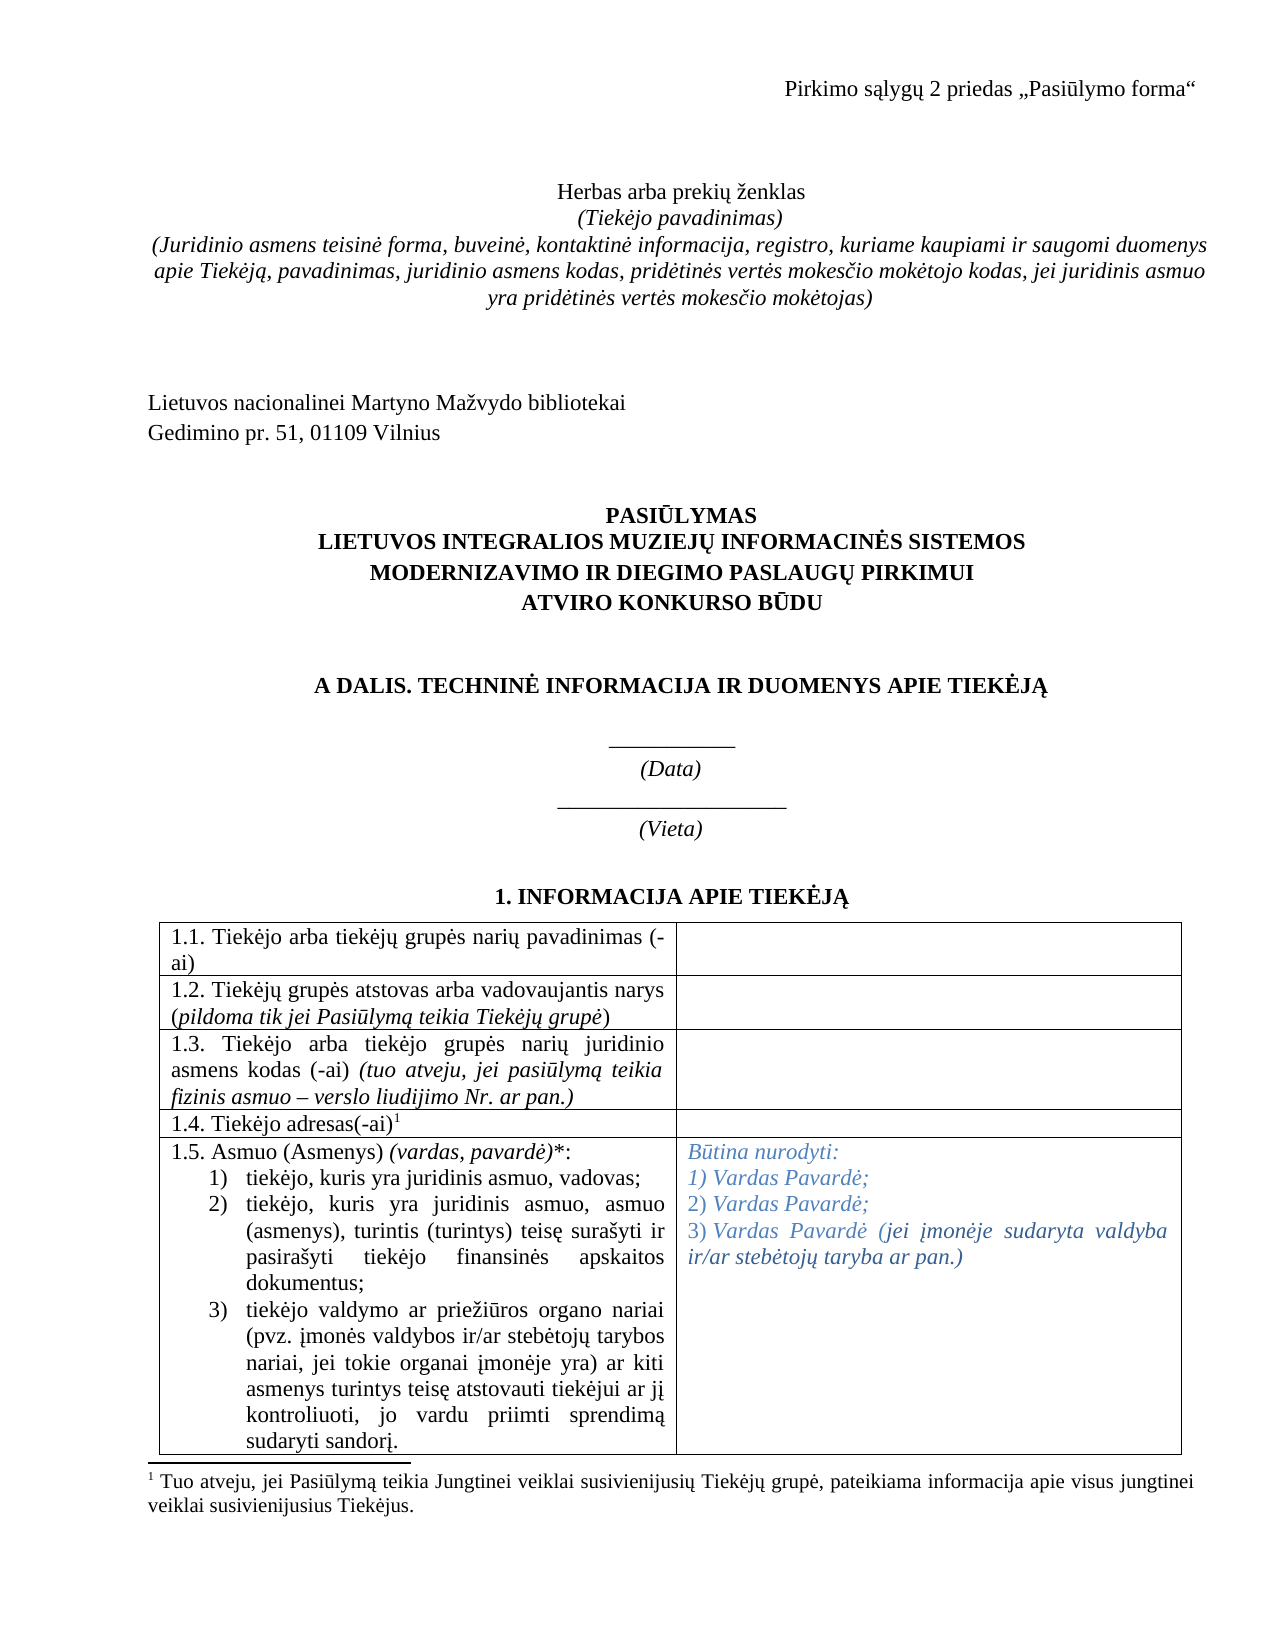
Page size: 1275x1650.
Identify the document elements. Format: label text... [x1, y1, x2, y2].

text (Tiekėjo pavadinimas) [148, 204, 1214, 231]
subtitle LIETUVOS INTEGRALIOS MUZIEJŲ INFORMACINĖS SISTEMOS [148, 528, 1196, 555]
text PASIŪLYMAS [148, 502, 1214, 528]
subtitle MODERNIZAVIMO IR DIEGIMO PASLAUGŲ PIRKIMUI [148, 559, 1196, 585]
subtitle INFORMACIJA APIE TIEKĖJĄ [148, 883, 1196, 909]
subtitle ATVIRO KONKURSO BŪDU [148, 589, 1196, 615]
text (Data) [148, 755, 1196, 781]
text ___________ [148, 724, 1196, 751]
table_cell 1.4. Tiekėjo adresas(-ai) [160, 1110, 676, 1137]
table_cell 1.3. Tiekėjo arba tiekėjo grupės narių juridinio asmens kodas (-ai) (tuo atveju, jei pasiūlymą teikia fizinis asmuo – verslo liudijimo Nr. ar pan.) [160, 1030, 676, 1109]
text Herbas arba prekių ženklas [148, 178, 1214, 204]
table_header [677, 923, 1181, 975]
table_cell [677, 976, 1181, 1029]
text Gedimino pr. 51, 01109 Vilnius [148, 419, 1196, 446]
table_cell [677, 1138, 1181, 1454]
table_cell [160, 1138, 676, 1454]
text Lietuvos nacionalinei Martyno Mažvydo bibliotekai [148, 389, 1196, 415]
text ____________________ [148, 785, 1196, 811]
text A DALIS. TECHNINĖ INFORMACIJA IR DUOMENYS APIE TIEKĖJĄ [148, 672, 1214, 698]
table_header 1.1. Tiekėjo arba tiekėjų grupės narių pavadinimas (-ai) [160, 923, 676, 975]
table_cell [677, 1110, 1181, 1137]
table_cell [677, 1030, 1181, 1109]
text (Juridinio asmens teisinė forma, buveinė, kontaktinė informacija, registro, kuriame kaupiami ir saugomi duomenys apie Tiekėją, pavadinimas, juridinio asmens kodas, pridėtinės vertės mokesčio mokėtojo kodas, jei juridinis asmuo yra pridėtinės vertės mokesčio mokėtojas) [148, 231, 1214, 310]
table_cell 1.2. Tiekėjų grupės atstovas arba vadovaujantis narys (pildoma tik jei Pasiūlymą teikia Tiekėjų grupė) [160, 976, 676, 1029]
text (Vieta) [148, 815, 1196, 841]
